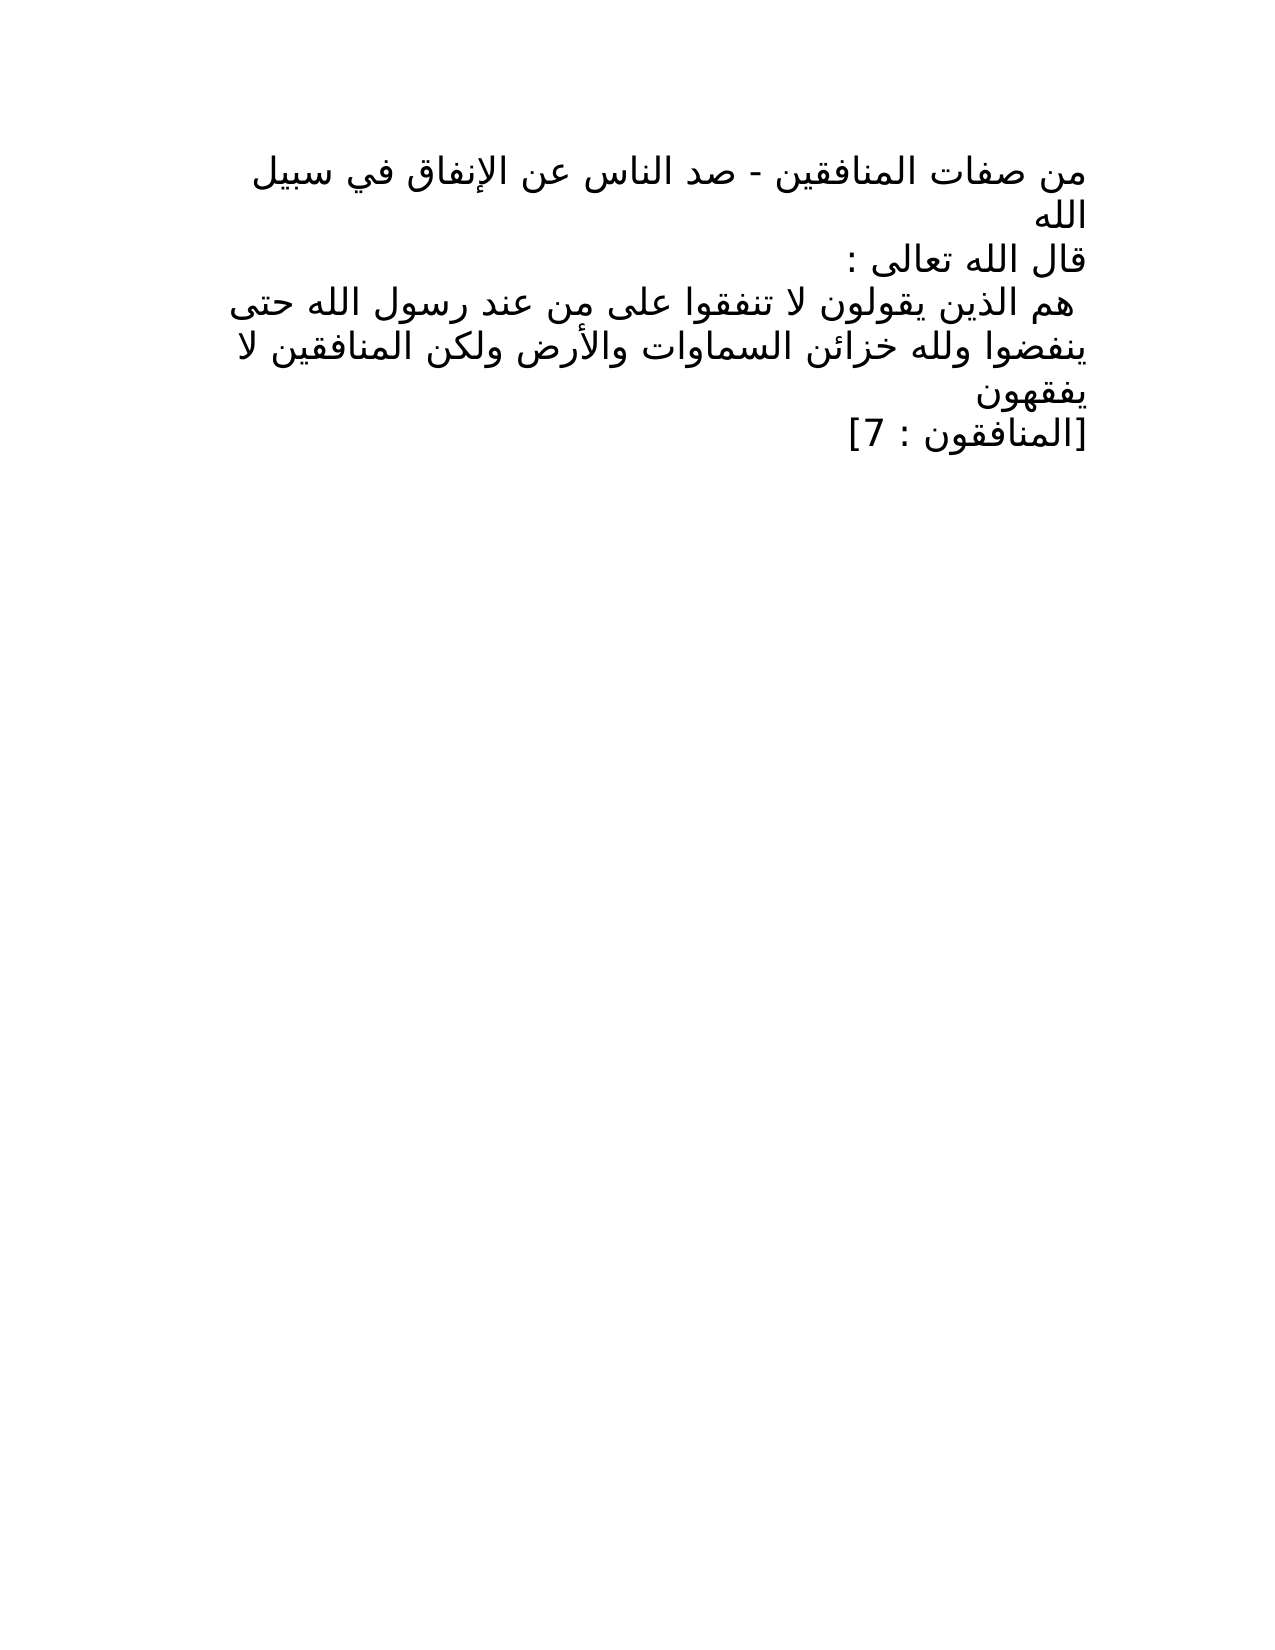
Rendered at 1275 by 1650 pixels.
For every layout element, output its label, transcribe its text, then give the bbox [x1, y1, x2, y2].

text هم الذين يقولون لا تنفقوا على من عند رسول الله حتى ينفضوا ولله خزائن السماوات والأرض ولكن المنافقين لا يفقهون [187, 281, 1087, 412]
text [المنافقون : 7] [187, 412, 1087, 456]
text من صفات المنافقين - صد الناس عن الإنفاق في سبيل الله [187, 150, 1087, 237]
text قال الله تعالى : [187, 237, 1087, 281]
